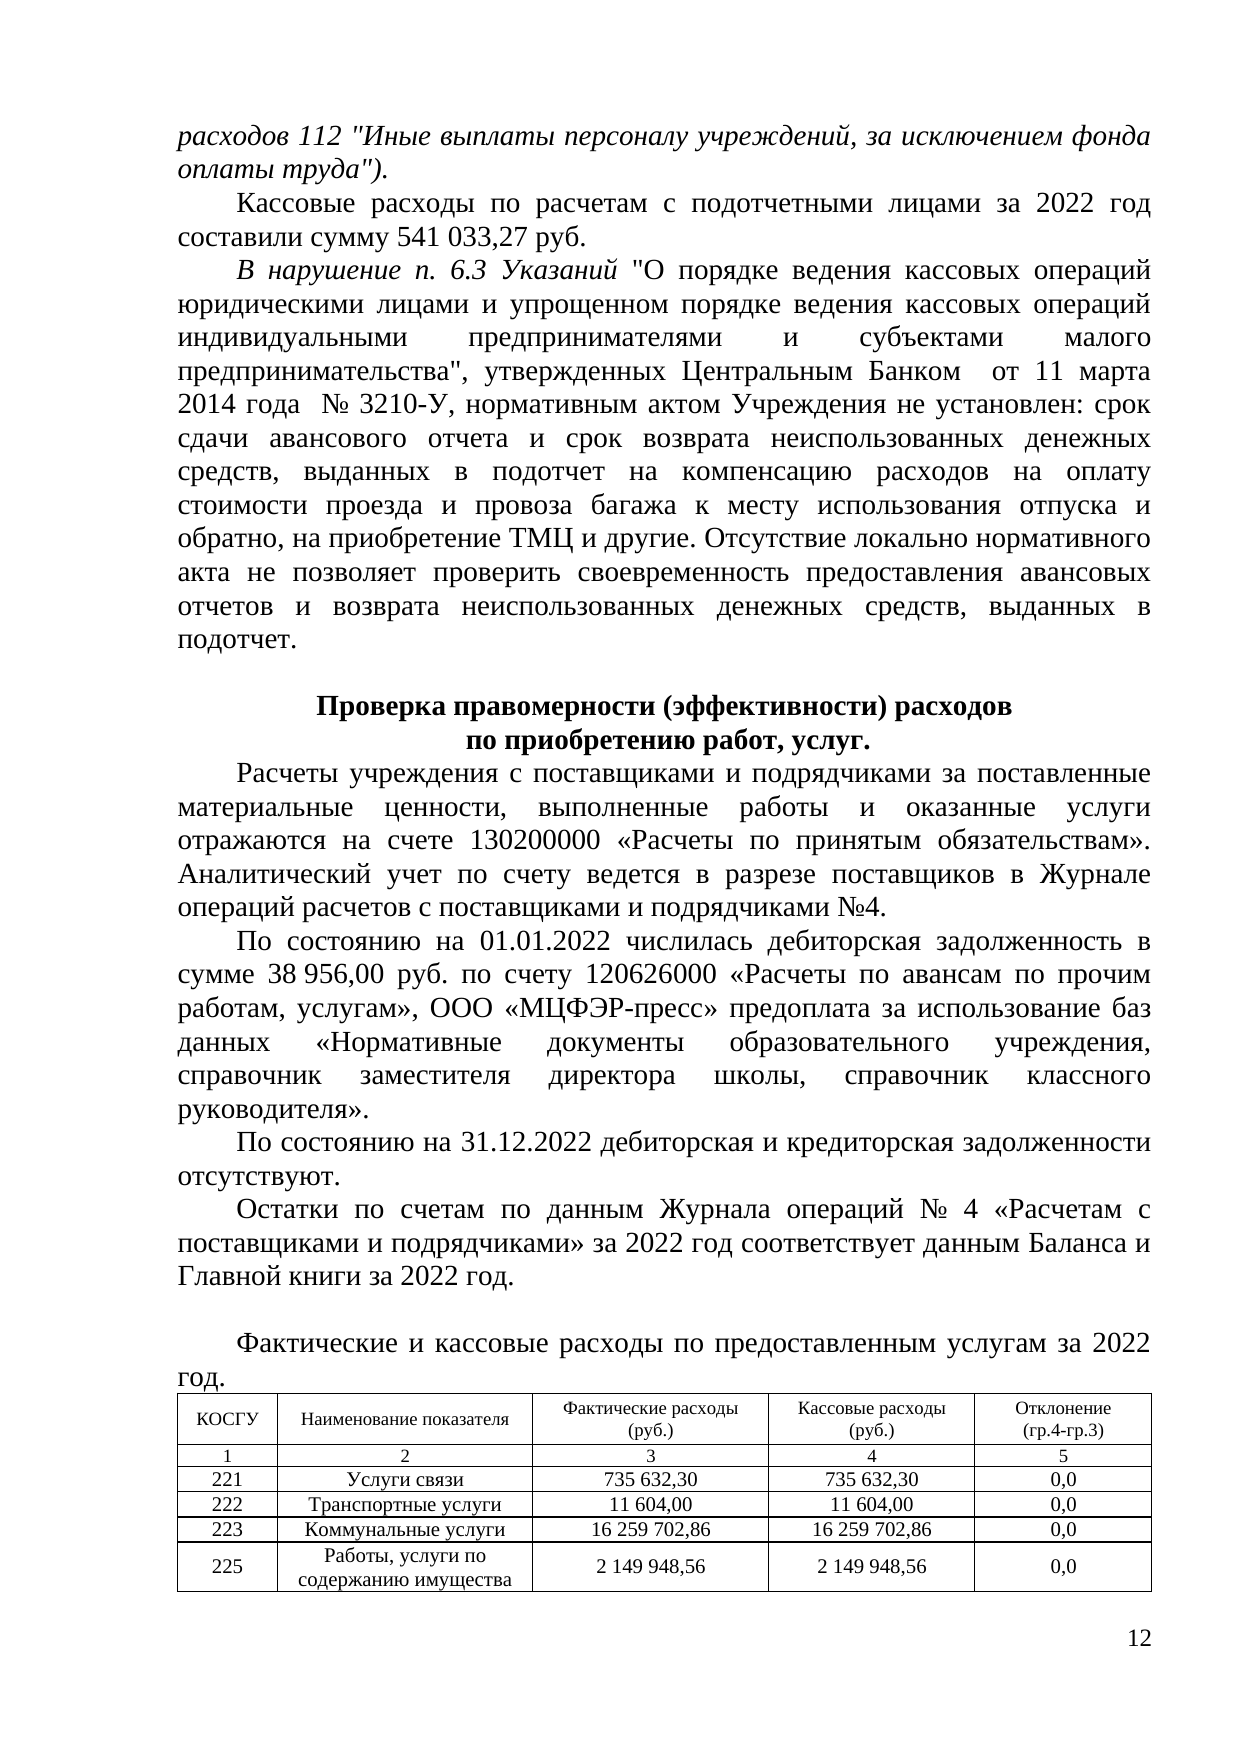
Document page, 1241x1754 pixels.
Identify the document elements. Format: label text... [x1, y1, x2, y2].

table_cell 223 [178, 1518, 277, 1541]
table_header Отклонение (гр.4-гр.3) [975, 1394, 1151, 1443]
table_cell 2 [278, 1445, 532, 1466]
table_cell 5 [975, 1445, 1151, 1466]
table_cell Коммунальные услуги [278, 1518, 532, 1541]
text По состоянию на 01.01.2022 числилась дебиторская задолженность в сумме 38 956,00 руб. по счету 120626000 «Расчеты по авансам по прочим работам, услугам», ООО «МЦФЭР-пресс» предоплата за использование баз данных «Нормативные документы образовательного учреждения, справочник заместителя директора школы, справочник классного руководителя». [177, 923, 1152, 1124]
text Остатки по счетам по данным Журнала операций № 4 «Расчетам с поставщиками и подрядчиками» за 2022 год соответствует данным Баланса и Главной книги за 2022 год. [177, 1191, 1152, 1292]
table_cell 3 [533, 1445, 768, 1466]
table_cell Работы, услуги по содержанию имущества [278, 1543, 532, 1591]
table_cell 16 259 702,86 [533, 1518, 768, 1541]
table_cell 2 149 948,56 [533, 1543, 768, 1591]
list Кассовые расходы по расчетам с подотчетными лицами за 2022 год составили сумму 541 033,27 руб. [177, 185, 1152, 252]
table_header Наименование показателя [278, 1394, 532, 1443]
table_header Кассовые расходы (руб.) [769, 1394, 974, 1443]
table_cell 0,0 [975, 1518, 1151, 1541]
text Проверка правомерности (эффективности) расходов [177, 688, 1152, 722]
table_cell 16 259 702,86 [769, 1518, 974, 1541]
table_cell 221 [178, 1467, 277, 1491]
table_header Фактические расходы (руб.) [533, 1394, 768, 1443]
text Расчеты учреждения с поставщиками и подрядчиками за поставленные материальные ценности, выполненные работы и оказанные услуги отражаются на счете 130200000 «Расчеты по принятым обязательствам». Аналитический учет по счету ведется в разрезе поставщиков в Журнале операций расчетов с поставщиками и подрядчиками №4. [177, 755, 1152, 923]
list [177, 118, 1152, 185]
table_cell 222 [178, 1492, 277, 1516]
table_cell 0,0 [975, 1467, 1151, 1491]
table_cell 2 149 948,56 [769, 1543, 974, 1591]
table_cell 735 632,30 [769, 1467, 974, 1491]
list В нарушение п. 6.3 Указаний "О порядке ведения кассовых операций юридическими лицами и упрощенном порядке ведения кассовых операций индивидуальными предпринимателями и субъектами малого предпринимательства", утвержденных Центральным Банком от 11 марта 2014 года № 3210-У, нормативным актом Учреждения не установлен: срок сдачи авансового отчета и срок возврата неиспользованных денежных средств, выданных в подотчет на компенсацию расходов на оплату стоимости проезда и провоза багажа к месту использования отпуска и обратно, на приобретение ТМЦ и другие. Отсутствие локально нормативного акта не позволяет проверить своевременность предоставления авансовых отчетов и возврата неиспользованных денежных средств, выданных в подотчет. [177, 252, 1152, 655]
table_cell 11 604,00 [769, 1492, 974, 1516]
table_cell 0,0 [975, 1492, 1151, 1516]
table_cell 0,0 [975, 1543, 1151, 1591]
table_cell Транспортные услуги [278, 1492, 532, 1516]
text по приобретению работ, услуг. [177, 722, 1152, 755]
text Фактические и кассовые расходы по предоставленным услугам за 2022 год. [177, 1326, 1152, 1393]
table_cell 735 632,30 [533, 1467, 768, 1491]
table_cell 1 [178, 1445, 277, 1466]
table_cell Услуги связи [278, 1467, 532, 1491]
text По состоянию на 31.12.2022 дебиторская и кредиторская задолженности отсутствуют. [177, 1124, 1152, 1191]
table_header КОСГУ [178, 1394, 277, 1443]
table_cell 4 [769, 1445, 974, 1466]
table_cell 225 [178, 1543, 277, 1591]
table_cell 11 604,00 [533, 1492, 768, 1516]
